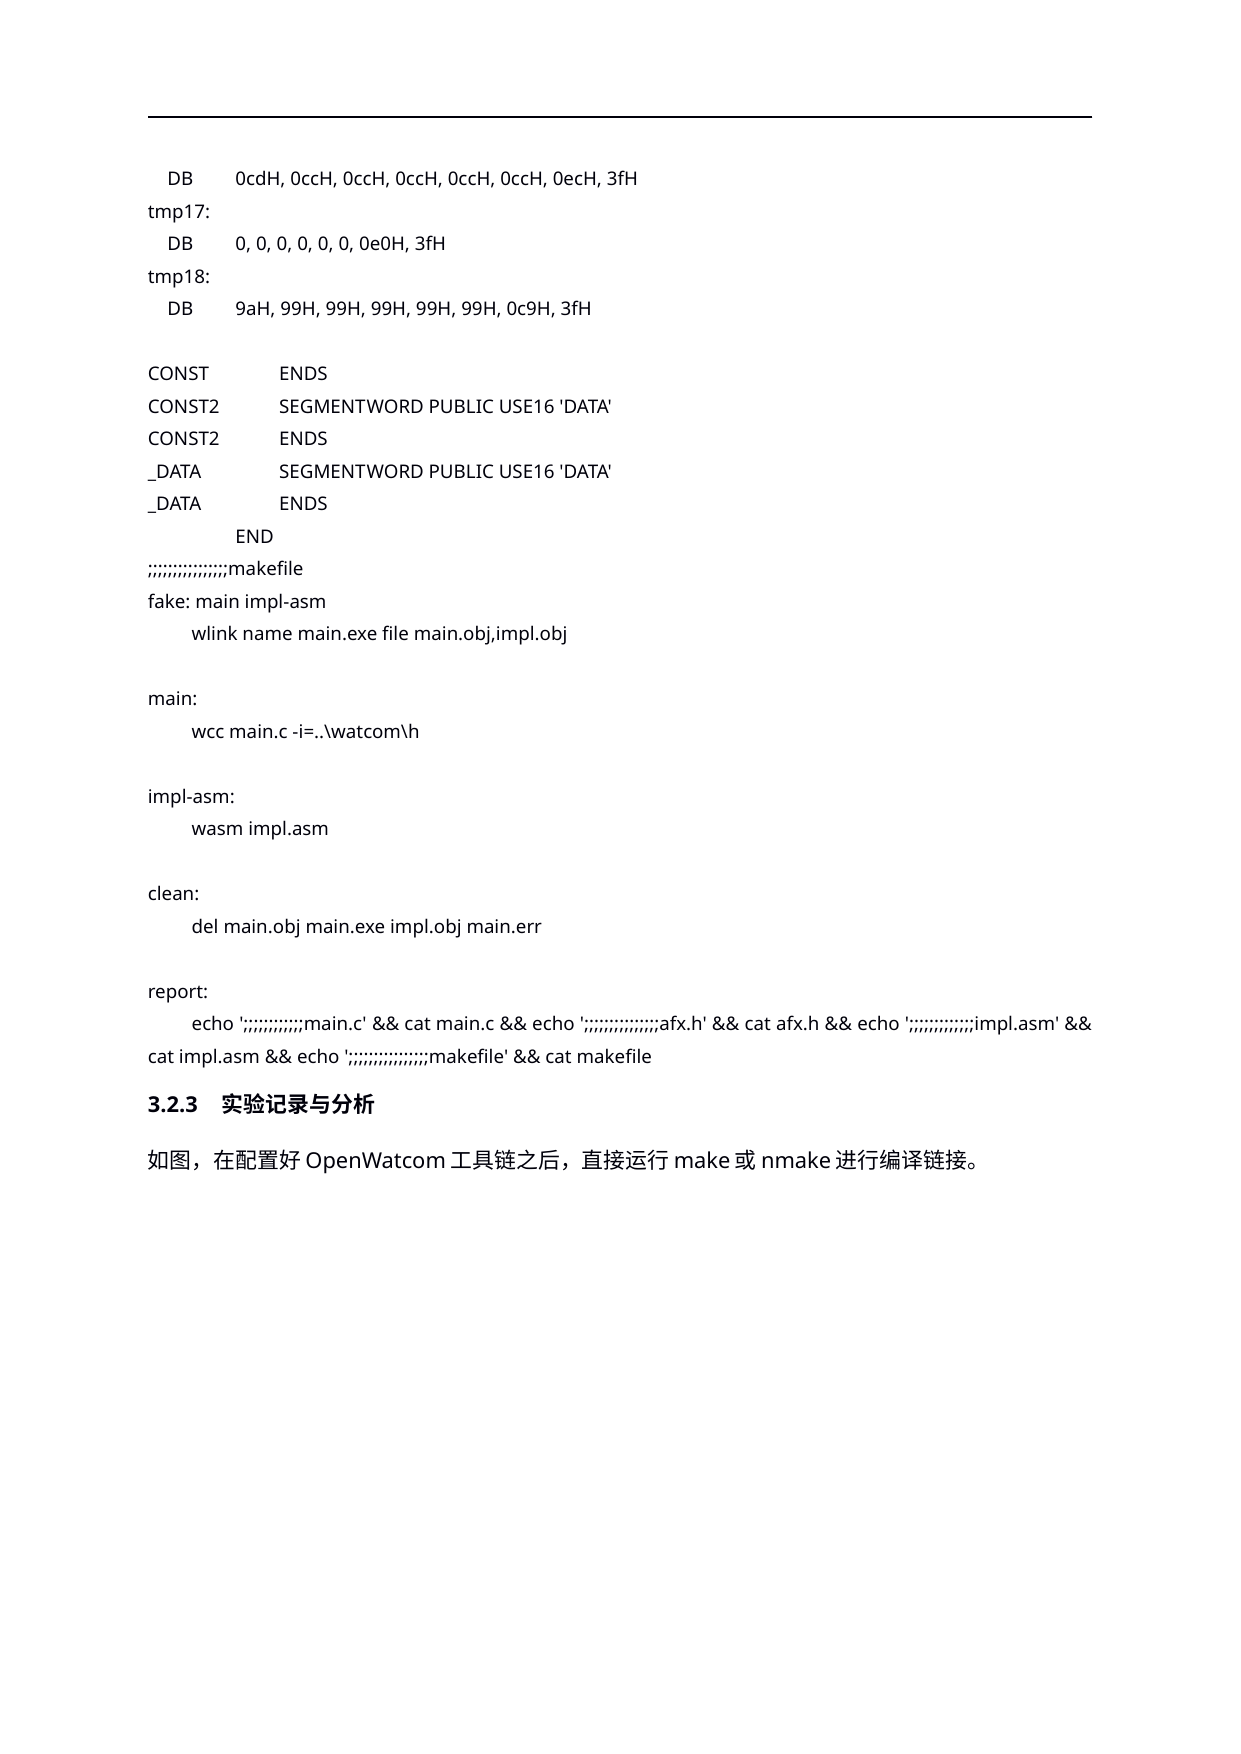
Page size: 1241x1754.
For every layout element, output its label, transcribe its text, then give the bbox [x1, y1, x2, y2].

text wcc main.c -i=..\watcom\h [148, 714, 1092, 747]
text wasm impl.asm [148, 812, 1092, 844]
text _DATA ENDS [148, 487, 1092, 519]
text DB 0cdH, 0ccH, 0ccH, 0ccH, 0ccH, 0ccH, 0ecH, 3fH [148, 162, 1092, 194]
text DB 0, 0, 0, 0, 0, 0, 0e0H, 3fH [148, 227, 1092, 259]
text CONST ENDS [148, 357, 1092, 389]
subtitle 实验记录与分析 [148, 1087, 1092, 1119]
text tmp18: [148, 259, 1092, 292]
text DB 9aH, 99H, 99H, 99H, 99H, 99H, 0c9H, 3fH [148, 292, 1092, 324]
text wlink name main.exe file main.obj,impl.obj [148, 617, 1092, 649]
text CONST2 ENDS [148, 422, 1092, 454]
text del main.obj main.exe impl.obj main.err [148, 909, 1092, 942]
text END [148, 519, 1092, 552]
text clean: [148, 877, 1092, 909]
text _DATA SEGMENT WORD PUBLIC USE16 'DATA' [148, 454, 1092, 487]
text main: [148, 682, 1092, 714]
text fake: main impl-asm [148, 584, 1092, 617]
text impl-asm: [148, 779, 1092, 812]
text tmp17: [148, 194, 1092, 227]
text ;;;;;;;;;;;;;;;;makefile [148, 552, 1092, 584]
text CONST2 SEGMENT WORD PUBLIC USE16 'DATA' [148, 389, 1092, 422]
text echo ';;;;;;;;;;;;main.c' && cat main.c && echo ';;;;;;;;;;;;;;;afx.h' && cat afx.h && echo ';;;;;;;;;;;;;impl.asm' && cat impl.asm && echo ';;;;;;;;;;;;;;;;makefile' && cat makefile [148, 1007, 1092, 1072]
text 如图，在配置好OpenWatcom工具链之后，直接运行make或nmake进行编译链接。 [148, 1143, 1092, 1176]
text report: [148, 974, 1092, 1007]
